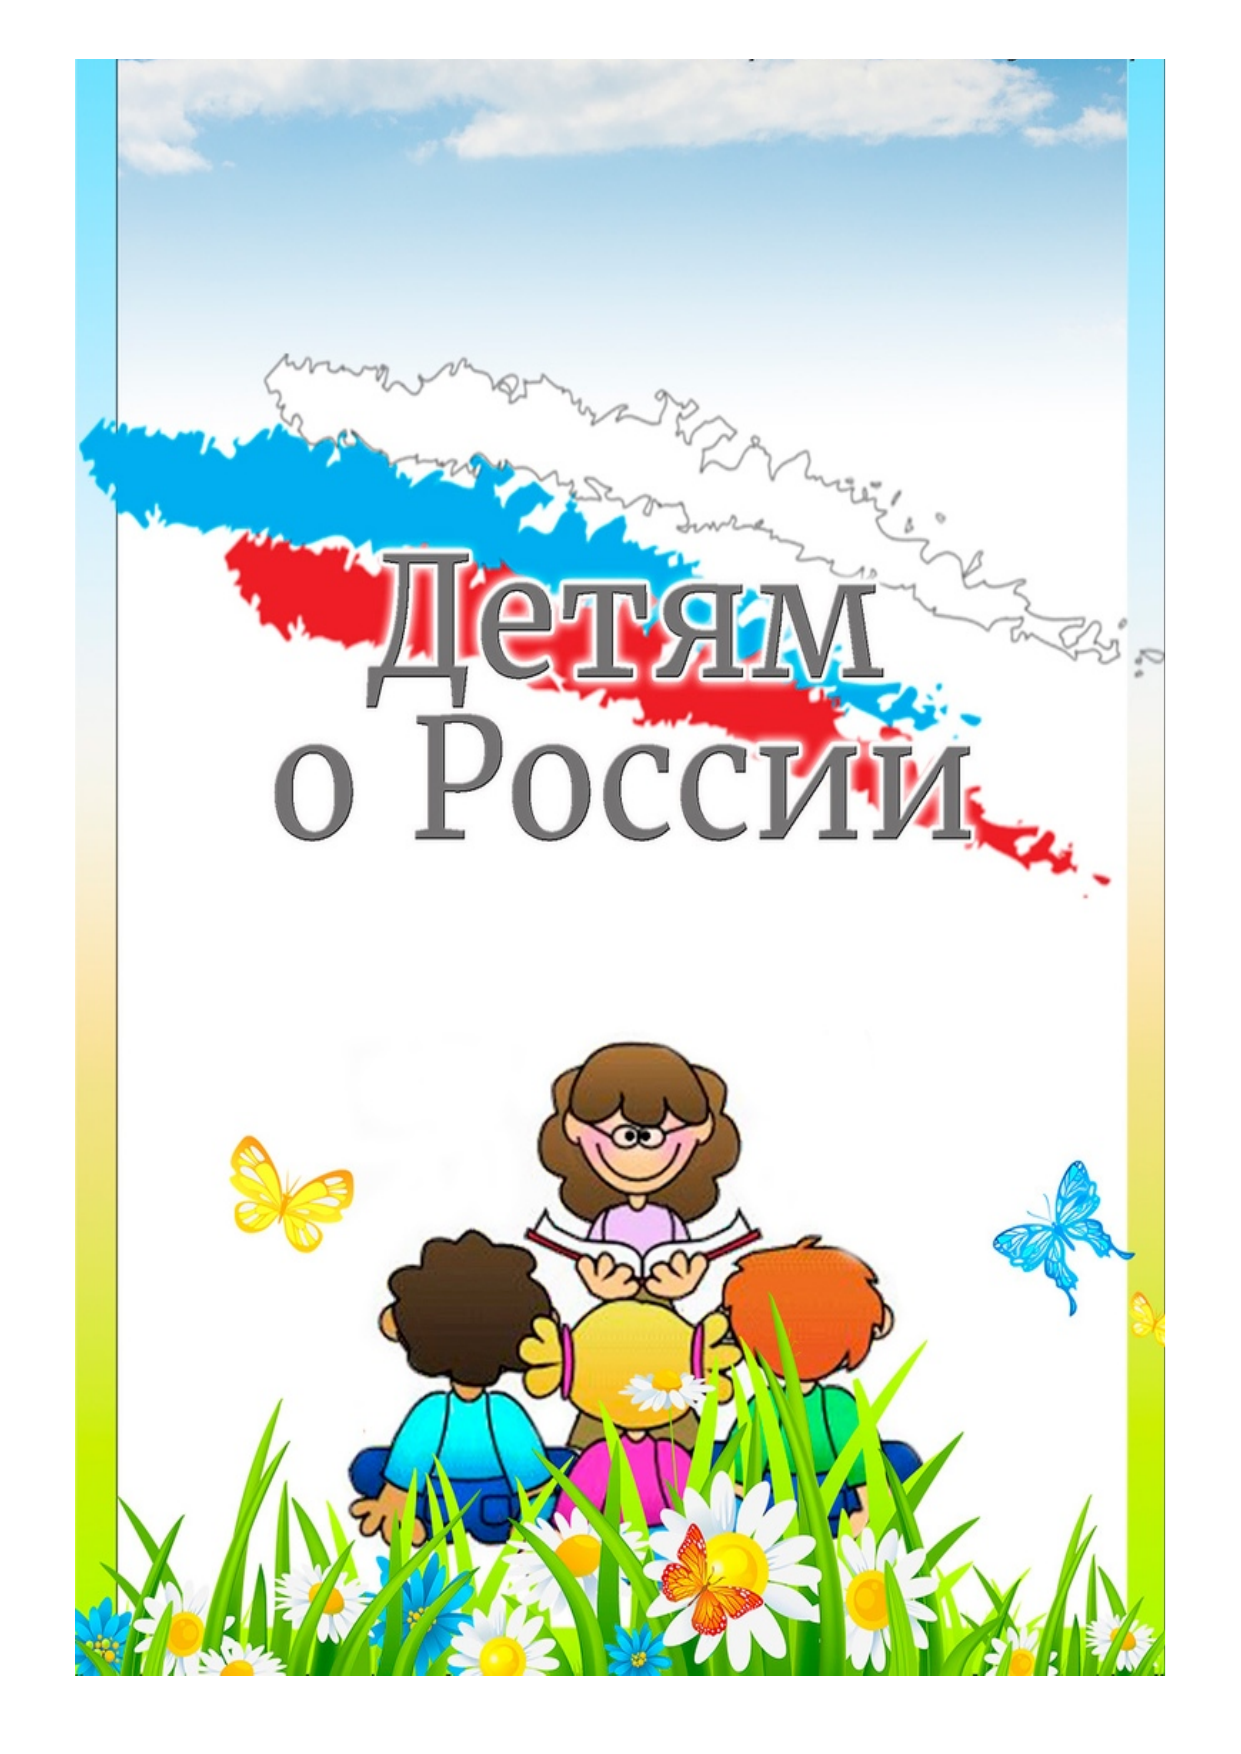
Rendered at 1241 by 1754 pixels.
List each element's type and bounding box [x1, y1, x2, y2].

picture [75, 1663, 83, 1676]
picture [630, 1651, 647, 1668]
picture [75, 1623, 82, 1636]
picture [75, 59, 1166, 1676]
